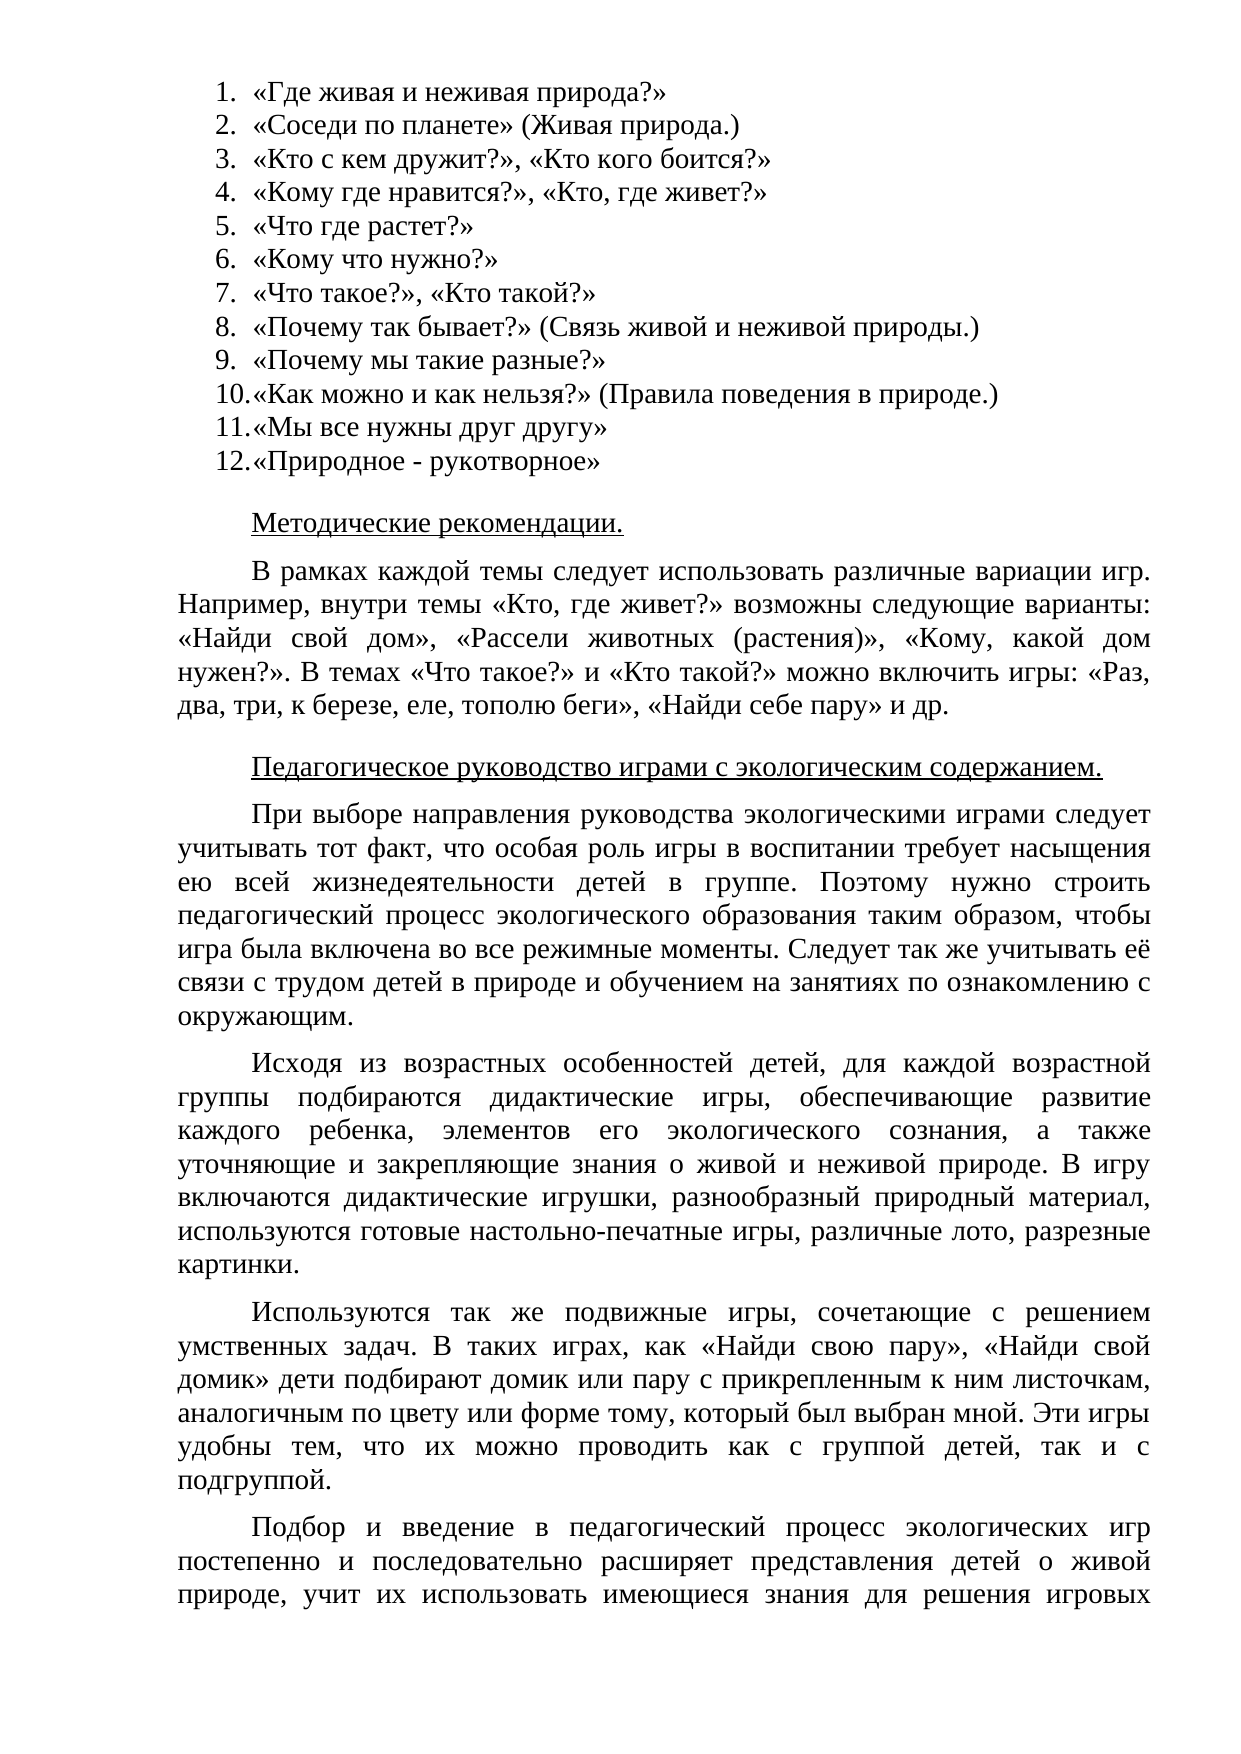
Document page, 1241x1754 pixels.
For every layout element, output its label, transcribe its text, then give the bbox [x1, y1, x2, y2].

text В рамках каждой темы следует использовать различные вариации игр. Например, внутри темы «Кто, где живет?» возможны следующие варианты: «Найди свой дом», «Рассели животных (растения)», «Кому, какой дом нужен?». В темах «Что такое?» и «Кто такой?» можно включить игры: «Раз, два, три, к березе, еле, тополю беги», «Найди себе пару» и др. [177, 553, 1152, 721]
list «Почему так бывает?» (Связь живой и неживой природы.) [215, 309, 1152, 342]
list «Что такое?», «Кто такой?» [215, 275, 1152, 309]
list «Почему мы такие разные?» [215, 342, 1152, 376]
text Педагогическое руководство играми с экологическим содержанием. [177, 749, 1152, 782]
list «Где живая и неживая природа?» [215, 74, 1152, 107]
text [177, 1509, 1152, 1610]
list «Кому что нужно?» [215, 242, 1152, 275]
list «Кто с кем дружит?», «Кто кого боится?» [215, 141, 1152, 174]
list «Что где растет?» [215, 208, 1152, 242]
list «Природное - рукотворное» [215, 443, 1152, 476]
text Исходя из возрастных особенностей детей, для каждой возрастной группы подбираются дидактические игры, обеспечивающие развитие каждого ребенка, элементов его экологического сознания, а также уточняющие и закрепляющие знания о живой и неживой природе. В игру включаются дидактические игрушки, разнообразный природный материал, используются готовые настольно-печатные игры, различные лото, разрезные картинки. [177, 1045, 1152, 1280]
list «Как можно и как нельзя?» (Правила поведения в природе.) [215, 376, 1152, 409]
text При выборе направления руководства экологическими играми следует учитывать тот факт, что особая роль игры в воспитании требует насыщения ею всей жизнедеятельности детей в группе. Поэтому нужно строить педагогический процесс экологического образования таким образом, чтобы игра была включена во все режимные моменты. Следует так же учитывать её связи с трудом детей в природе и обучением на занятиях по ознакомлению с окружающим. [177, 797, 1152, 1031]
list «Мы все нужны друг другу» [215, 409, 1152, 443]
text Методические рекомендации. [177, 506, 1152, 539]
list «Кому где нравится?», «Кто, где живет?» [215, 174, 1152, 208]
list «Соседи по планете» (Живая природа.) [215, 107, 1152, 141]
text Используются так же подвижные игры, сочетающие с решением умственных задач. В таких играх, как «Найди свою пару», «Найди свой домик» дети подбирают домик или пару с прикрепленным к ним листочкам, аналогичным по цвету или форме тому, который был выбран мной. Эти игры удобны тем, что их можно проводить как с группой детей, так и с подгруппой. [177, 1294, 1152, 1496]
